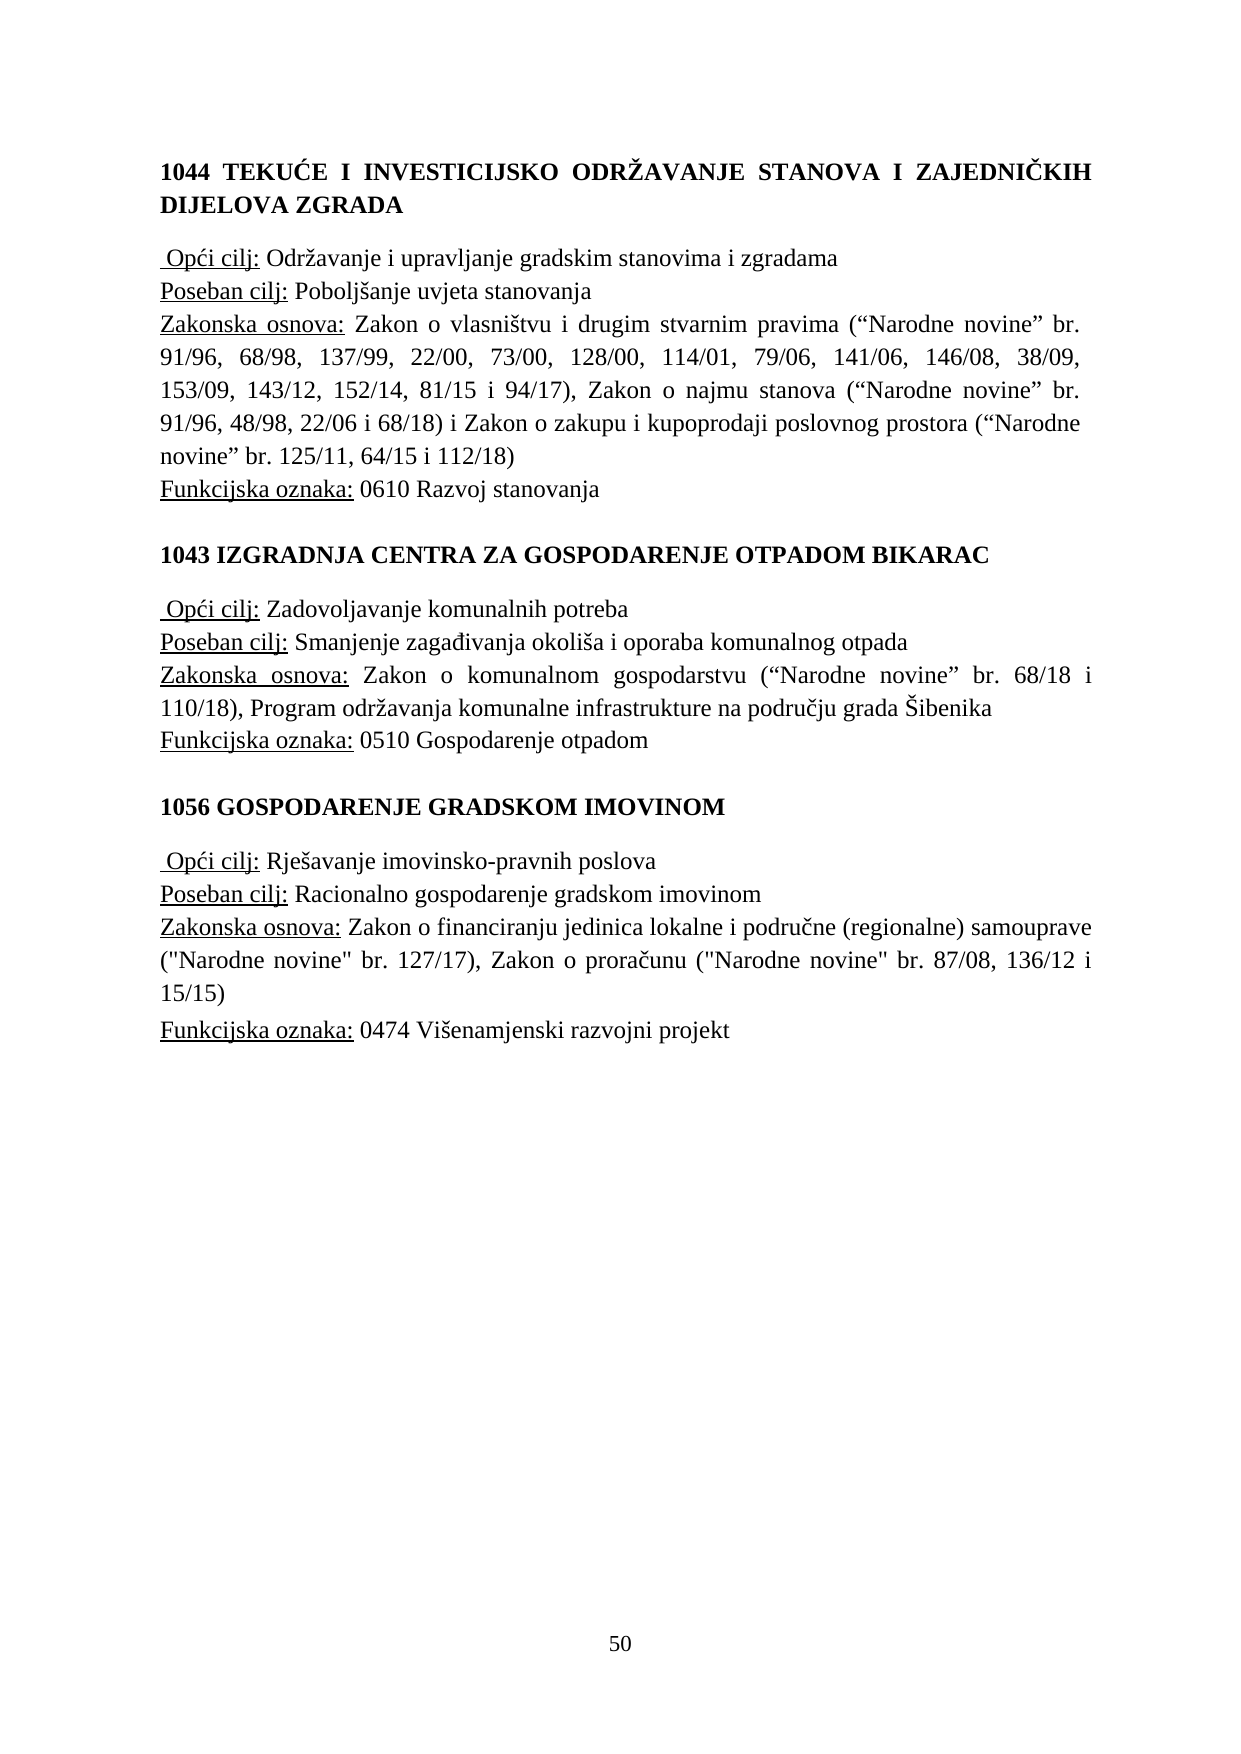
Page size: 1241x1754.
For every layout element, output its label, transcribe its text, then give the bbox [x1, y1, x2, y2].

text Zakonska osnova: Zakon o komunalnom gospodarstvu (“Narodne novine” br. 68/18 i 110/18), Program održavanja komunalne infrastrukture na području grada Šibenika [160, 660, 1093, 722]
text Poseban cilj: Poboljšanje uvjeta stanovanja [160, 276, 1093, 304]
text Funkcijska oznaka: 0510 Gospodarenje otpadom [160, 726, 1093, 754]
subtitle 1056 GOSPODARENJE GRADSKOM IMOVINOM [160, 792, 1093, 821]
text Zakonska osnova: Zakon o vlasništvu i drugim stvarnim pravima (“Narodne novine” br. 91/96, 68/98, 137/99, 22/00, 73/00, 128/00, 114/01, 79/06, 141/06, 146/08, 38/09, 153/09, 143/12, 152/14, 81/15 i 94/17), Zakon o najmu stanova (“Narodne novine” br. 91/96, 48/98, 22/06 i 68/18) i Zakon o zakupu i kupoprodaji poslovnog prostora (“Narodne novine” br. 125/11, 64/15 i 112/18) [160, 309, 1081, 470]
text Opći cilj: Rješavanje imovinsko-pravnih poslova [160, 846, 1093, 875]
text Funkcijska oznaka: 0474 Višenamjenski razvojni projekt [160, 1015, 1080, 1044]
text Opći cilj: Održavanje i upravljanje gradskim stanovima i zgradama [160, 243, 1093, 272]
subtitle 1044 TEKUĆE I INVESTICIJSKO ODRŽAVANJE STANOVA I ZAJEDNIČKIH DIJELOVA ZGRADA [160, 157, 1093, 219]
subtitle 1043 IZGRADNJA CENTRA ZA GOSPODARENJE OTPADOM BIKARAC [160, 541, 1093, 569]
text Opći cilj: Zadovoljavanje komunalnih potreba [160, 594, 1093, 623]
text Zakonska osnova: Zakon o financiranju jedinica lokalne i područne (regionalne) samouprave ("Narodne novine" br. 127/17), Zakon o proračunu ("Narodne novine" br. 87/08, 136/12 i 15/15) [160, 912, 1093, 1007]
text Poseban cilj: Smanjenje zagađivanja okoliša i oporaba komunalnog otpada [160, 627, 1093, 656]
text Poseban cilj: Racionalno gospodarenje gradskom imovinom [160, 879, 1093, 908]
text Funkcijska oznaka: 0610 Razvoj stanovanja [160, 474, 1093, 503]
